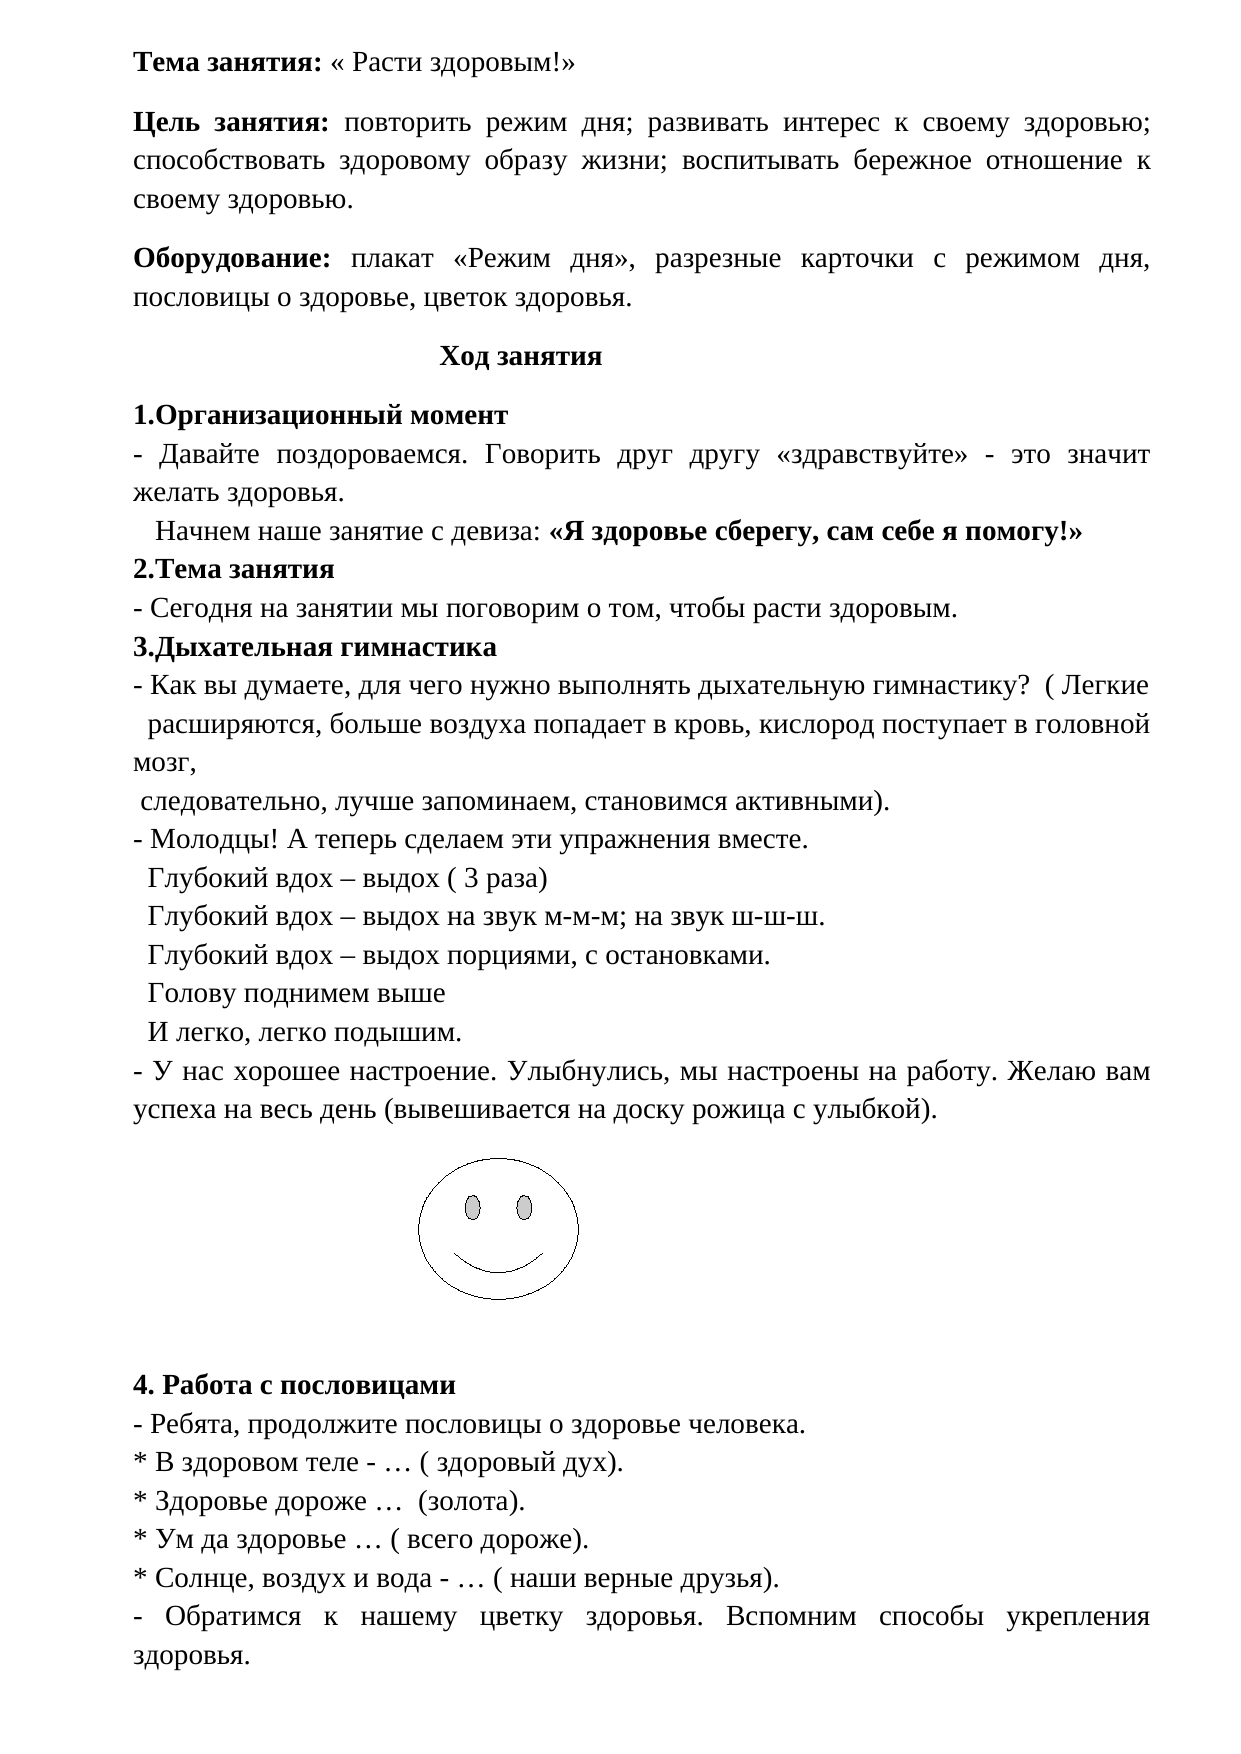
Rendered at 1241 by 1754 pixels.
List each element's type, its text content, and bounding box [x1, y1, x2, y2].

text - Обратимся к нашему цветку здоровья. Вспомним способы укрепления здоровья. [133, 1598, 1152, 1671]
text расширяются, больше воздуха попадает в кровь, кислород поступает в головной мозг, [133, 706, 1152, 778]
text - Ребята, продолжите пословицы о здоровье человека. [133, 1406, 1152, 1439]
text 4. Работа с пословицами [133, 1367, 1152, 1401]
text - Как вы думаете, для чего нужно выполнять дыхательную гимнастику? ( Легкие [133, 667, 1152, 701]
text Голову поднимем выше [133, 976, 1152, 1009]
text * Здоровье дороже … (золота). [133, 1483, 1152, 1516]
text 2.Тема занятия [133, 552, 1152, 585]
text Глубокий вдох – выдох порциями, с остановками. [133, 937, 1152, 971]
text - Молодцы! А теперь сделаем эти упражнения вместе. [133, 821, 1152, 855]
text 1.Организационный момент [133, 397, 1152, 431]
text Оборудование: плакат «Режим дня», разрезные карточки с режимом дня, пословицы о здоровье, цветок здоровья. [133, 240, 1152, 312]
text Ход занятия [133, 338, 1152, 372]
text - Давайте поздороваемся. Говорить друг другу «здравствуйте» - это значит желать здоровья. [133, 436, 1152, 508]
text И легко, легко подышим. [133, 1014, 1152, 1048]
text * Ум да здоровье … ( всего дороже). [133, 1521, 1152, 1555]
text * В здоровом теле - … ( здоровый дух). [133, 1444, 1152, 1478]
text - Сегодня на занятии мы поговорим о том, чтобы расти здоровым. [133, 590, 1152, 624]
text следовательно, лучше запоминаем, становимся активными). [133, 783, 1152, 816]
text - У нас хорошее настроение. Улыбнулись, мы настроены на работу. Желаю вам успеха на весь день (вывешивается на доску рожица с улыбкой). [133, 1053, 1152, 1125]
text * Солнце, воздух и вода - … ( наши верные друзья). [133, 1560, 1152, 1593]
text Тема занятия: « Расти здоровым!» [133, 44, 1152, 78]
text Глубокий вдох – выдох на звук м-м-м; на звук ш-ш-ш. [133, 898, 1152, 932]
text Цель занятия: повторить режим дня; развивать интерес к своему здоровью; способствовать здоровому образу жизни; воспитывать бережное отношение к своему здоровью. [133, 104, 1152, 214]
text Глубокий вдох – выдох ( 3 раза) [133, 860, 1152, 893]
text 3.Дыхательная гимнастика [133, 629, 1152, 662]
text Начнем наше занятие с девиза: «Я здоровье сберегу, сам себе я помогу!» [133, 513, 1152, 547]
